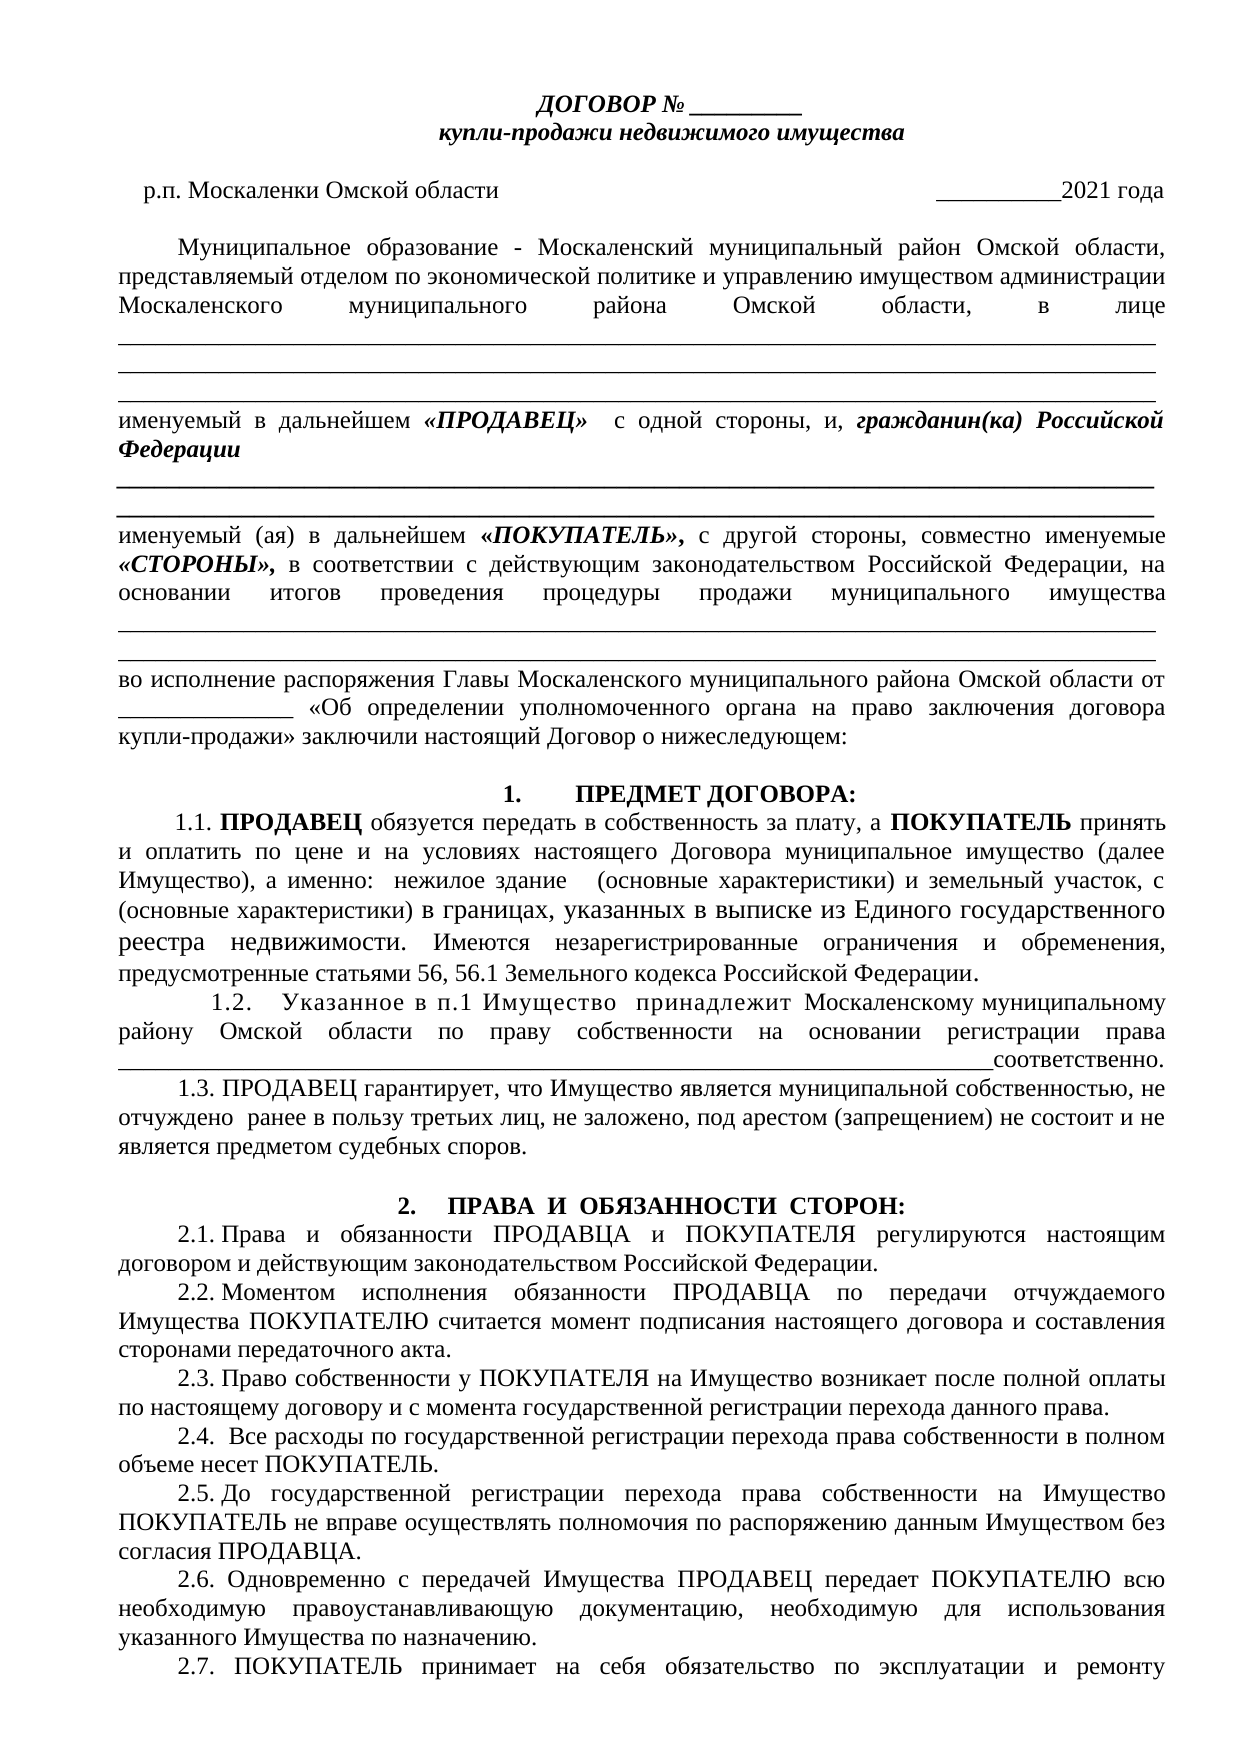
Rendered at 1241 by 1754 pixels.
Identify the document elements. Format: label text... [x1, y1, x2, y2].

list ПРЕДМЕТ ДОГОВОРА: [193, 779, 1166, 807]
text 2.2. Моментом исполнения обязанности ПРОДАВЦА по передачи отчуждаемого Имущества ПОКУПАТЕЛЮ считается момент подписания настоящего договора и составления сторонами передаточного акта. [118, 1277, 1166, 1363]
text 2.1. Права и обязанности ПРОДАВЦА и ПОКУПАТЕЛЯ регулируются настоящим договором и действующим законодательством Российской Федерации. [118, 1219, 1166, 1277]
text 2.3. Право собственности у ПОКУПАТЕЛЯ на Имущество возникает после полной оплаты по настоящему договору и с момента государственной регистрации перехода данного права. [118, 1363, 1166, 1421]
text 2.4. Все расходы по государственной регистрации перехода права собственности в полном объеме несет ПОКУПАТЕЛЬ. [118, 1421, 1166, 1478]
text 1.2. Указанное в п.1 Имущество принадлежит Москаленскому муниципальному району Омской области по праву собственности на основании регистрации права ______________________________________________________________________соответственно. [118, 987, 1166, 1073]
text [118, 1651, 1166, 1679]
text р.п. Москаленки Омской области __________2021 года [118, 175, 1166, 204]
text 1.1. ПРОДАВЕЦ обязуется передать в собственность за плату, а ПОКУПАТЕЛЬ принять и оплатить по цене и на условиях настоящего Договора муниципальное имущество (далее Имущество), а именно: нежилое здание (основные характеристики) и земельный участок, с (основные характеристики) в границах, указанных в выписке из Единого государственного реестра недвижимости. Имеются незарегистрированные ограничения и обременения, предусмотренные статьями 56, 56.1 Земельного кодекса Российской Федерации. [118, 807, 1166, 987]
text купли-продажи недвижимого имущества [118, 117, 1166, 146]
text 2.6. Одновременно с передачей Имущества ПРОДАВЕЦ передает ПОКУПАТЕЛЮ всю необходимую правоустанавливающую документацию, необходимую для использования указанного Имущества по назначению. [118, 1564, 1166, 1651]
text 1.3. ПРОДАВЕЦ гарантирует, что Имущество является муниципальной собственностью, не отчуждено ранее в пользу третьих лиц, не заложено, под арестом (запрещением) не состоит и не является предметом судебных споров. [118, 1073, 1166, 1159]
text 2.5. До государственной регистрации перехода права собственности на Имущество ПОКУПАТЕЛЬ не вправе осуществлять полномочия по распоряжению данным Имуществом без согласия ПРОДАВЦА. [118, 1478, 1166, 1564]
text Муниципальное образование - Москаленский муниципальный район Омской области, представляемый отделом по экономической политике и управлению имуществом администрации Москаленского муниципального района Омской области, в лице _________________________________________________________________________________________________________________________________________________________________________________________________________________________________________________________ именуемый в дальнейшем «ПРОДАВЕЦ» с одной стороны, и, гражданин(ка) Российской Федерации ______________________________________________________________________________________________________________________________________________________________________именуемый (ая) в дальнейшем «ПОКУПАТЕЛЬ», с другой стороны, совместно именуемые «СТОРОНЫ», в соответствии с действующим законодательством Российской Федерации, на основании итогов проведения процедуры продажи муниципального имущества ______________________________________________________________________________________________________________________________________________________________________ во исполнение распоряжения Главы Москаленского муниципального района Омской области от ______________ «Об определении уполномоченного органа на право заключения договора купли-продажи» заключили настоящий Договор о нижеследующем: [118, 232, 1166, 750]
text ДОГОВОР № _________ [118, 89, 1166, 117]
text 2. ПРАВА И ОБЯЗАННОСТИ СТОРОН: [118, 1191, 1166, 1219]
